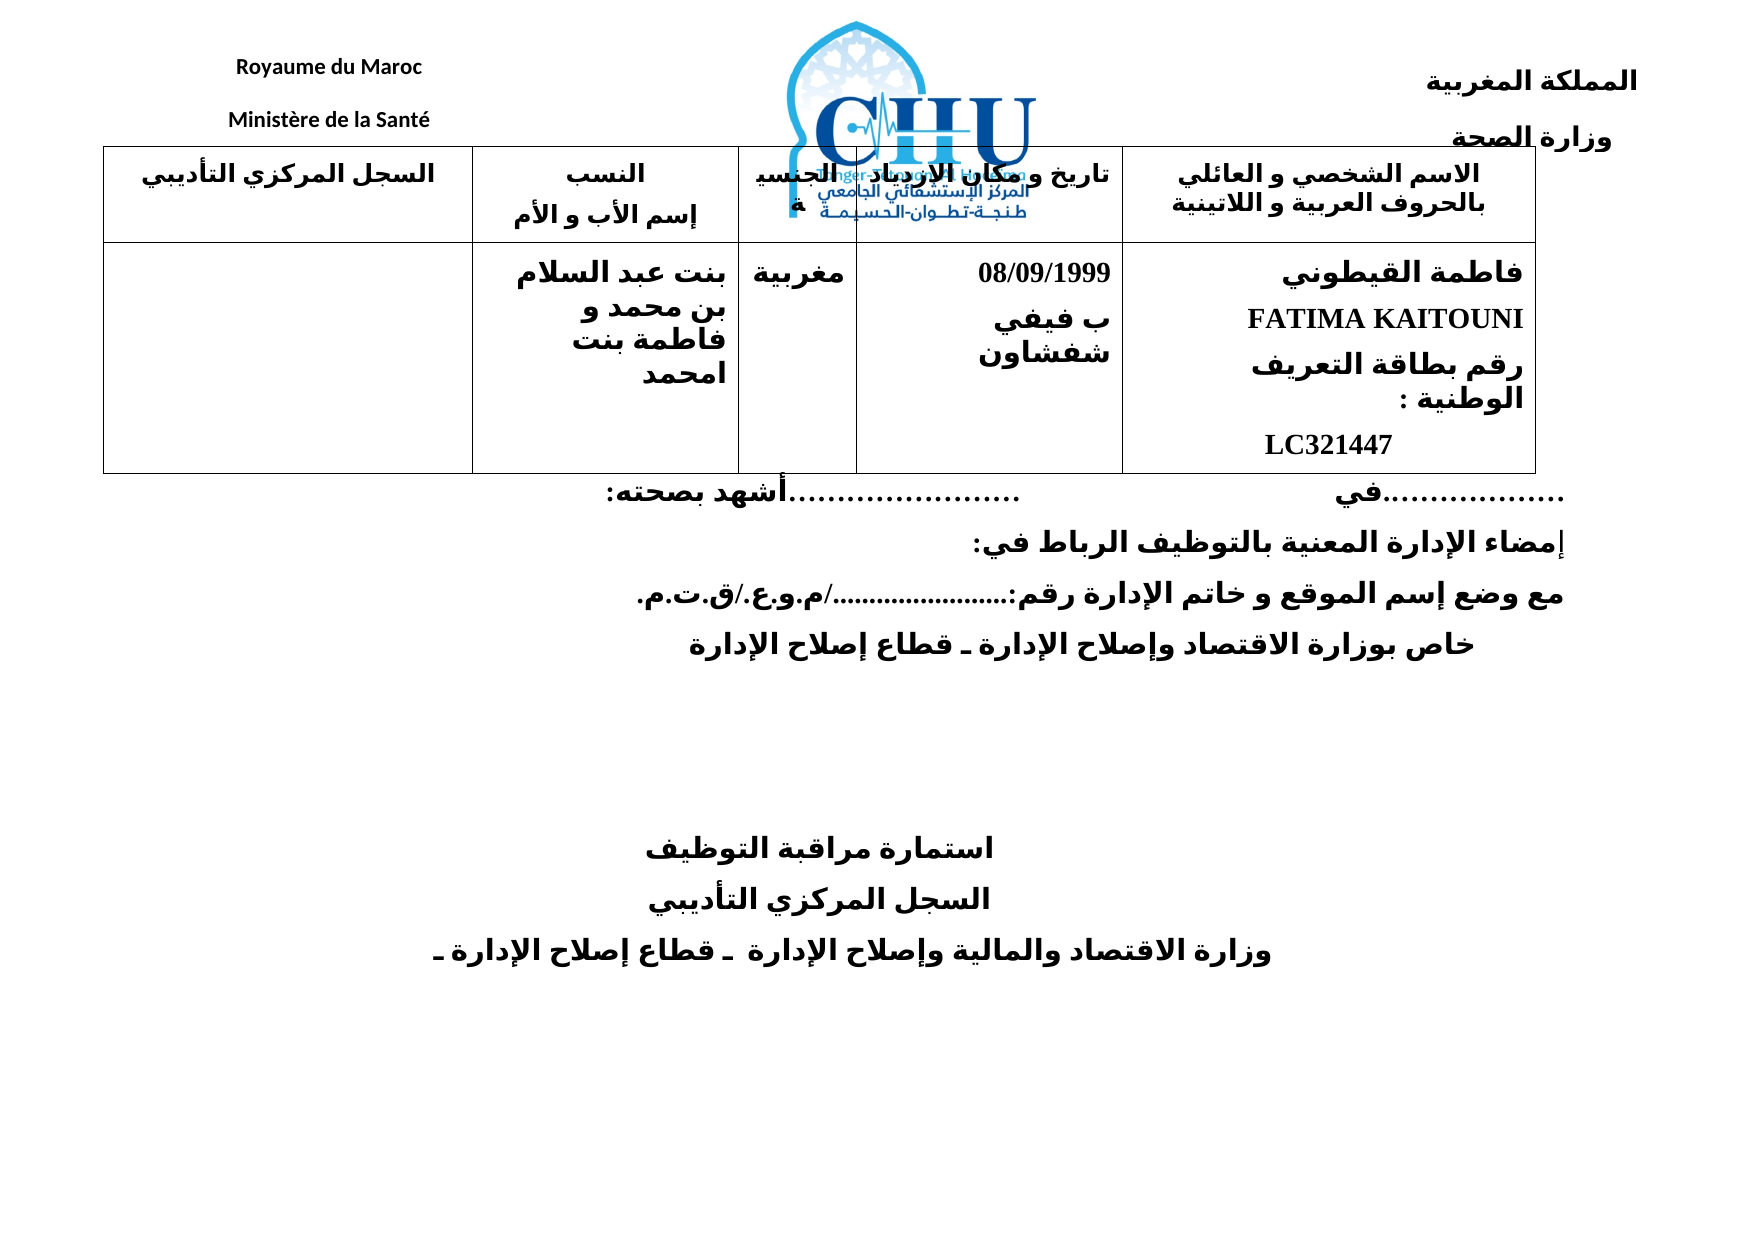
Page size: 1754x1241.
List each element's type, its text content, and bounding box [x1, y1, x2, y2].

text إمضاء الإدارة المعنية بالتوظيف الرباط في: [162, 525, 1565, 559]
table_cell 08/09/1999 ب فيفي شفشاون [857, 243, 1122, 473]
table_cell [104, 243, 472, 473]
text السجل المركزي التأديبي [162, 882, 1476, 916]
table_header تاريخ و مكان الازدياد [857, 147, 1122, 242]
text مع وضع إسم الموقع و خاتم الإدارة رقم:......................../م.و.ع./ق.ت.م. [162, 576, 1565, 610]
table_header النسب إسم الأب و الأم [473, 147, 738, 242]
table_header الاسم الشخصي و العائلي بالحروف العربية و اللاتينية [1123, 147, 1535, 242]
table_cell بنت عبد السلام بن محمد و فاطمة بنت امحمد [473, 243, 738, 473]
picture [745, 3, 1062, 146]
table_header السجل المركزي التأديبي [104, 147, 472, 242]
text خاص بوزارة الاقتصاد وإصلاح الإدارة ـ قطاع إصلاح الإدارة [162, 627, 1476, 661]
table_header الجنسية [739, 147, 856, 242]
text وزارة الاقتصاد والمالية وإصلاح الإدارة ـ قطاع إصلاح الإدارة ـ [162, 933, 1654, 967]
table_cell فاطمة القيطوني FATIMA KAITOUNI رقم بطاقة التعريف الوطنية : LC321447 [1123, 243, 1535, 473]
text ……………….في ……………………أشهد بصحته: [162, 155, 1565, 508]
text استمارة مراقبة التوظيف [162, 831, 1476, 865]
table_cell مغربية [739, 243, 856, 473]
